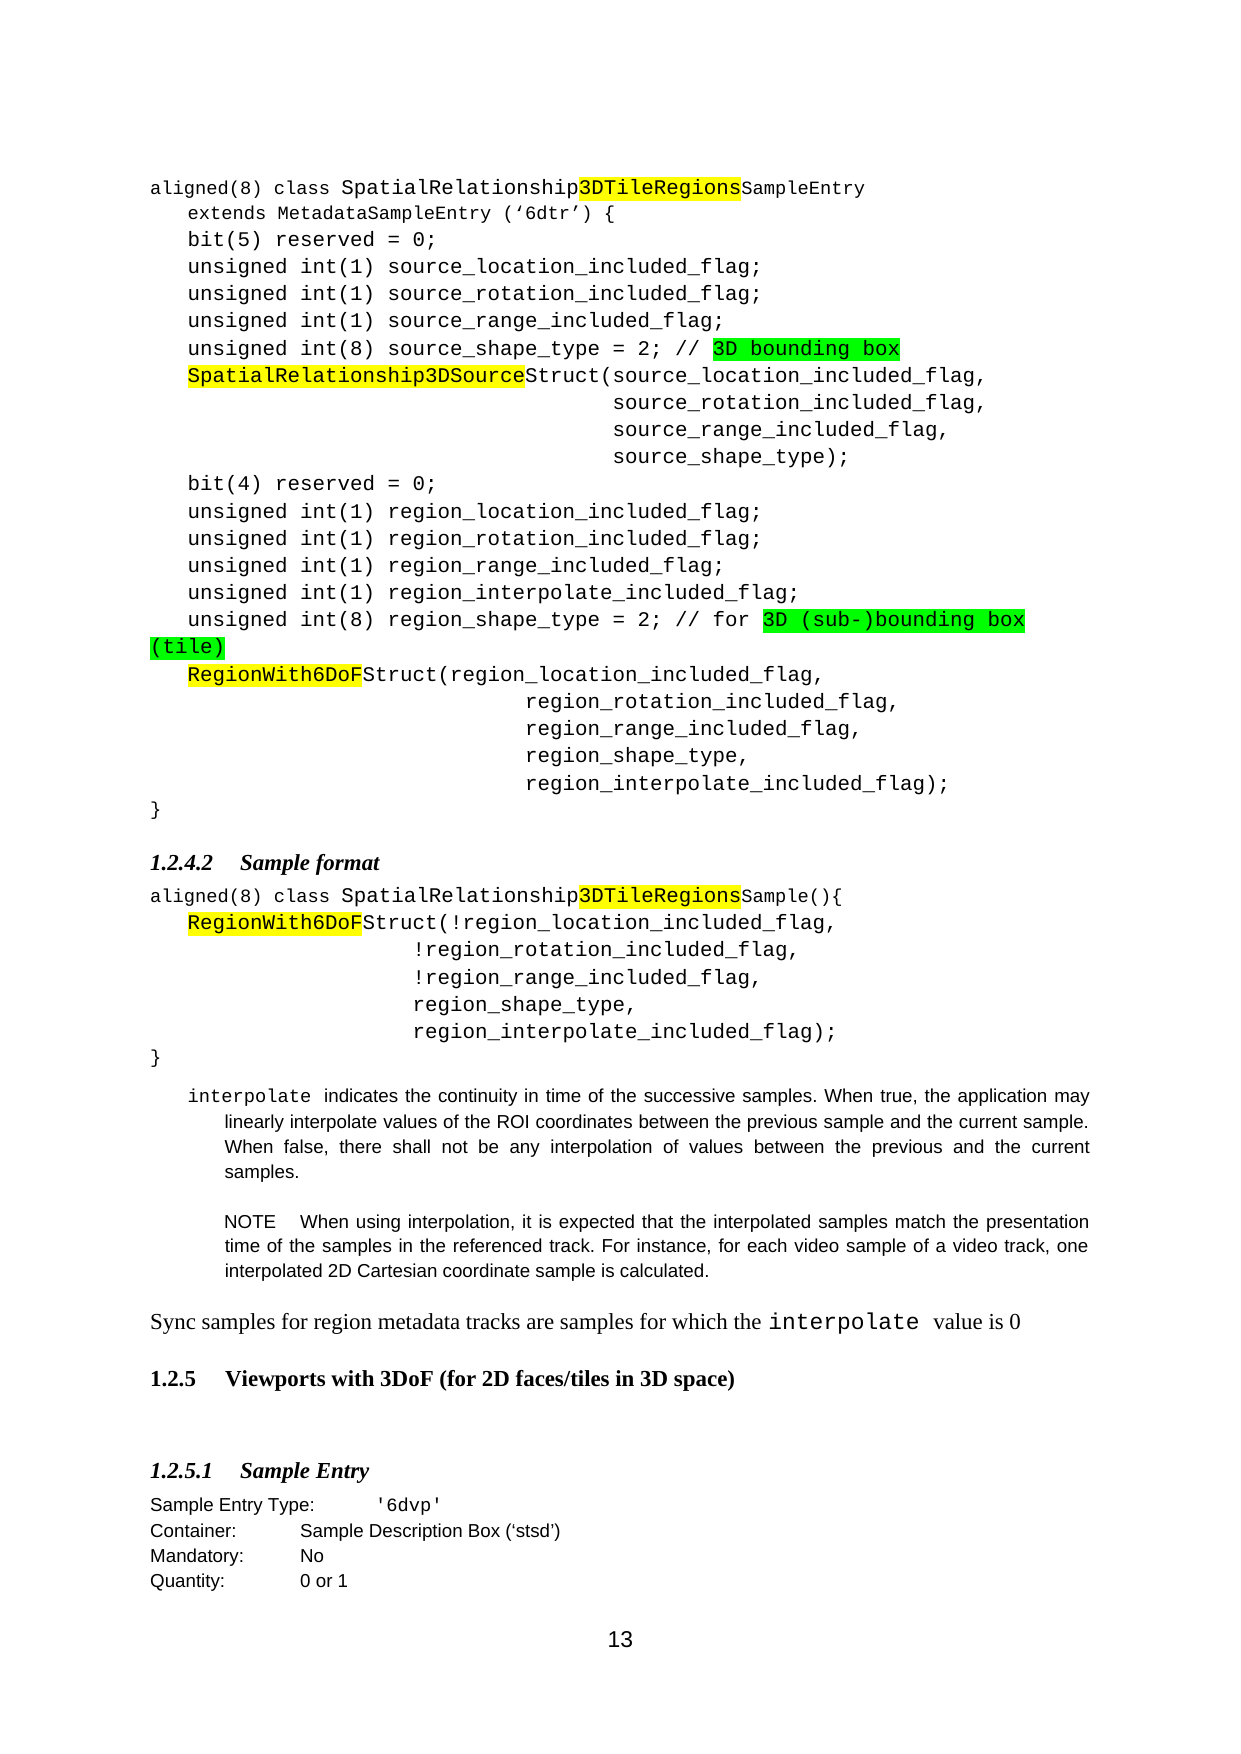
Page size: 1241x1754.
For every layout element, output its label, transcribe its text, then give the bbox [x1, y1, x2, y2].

list Sample format [150, 849, 1090, 875]
text interpolate indicates the continuity in time of the successive samples. When true, the application may linearly interpolate values of the ROI coordinates between the previous sample and the current sample. When false, there shall not be any interpolation of values between the previous and the current samples. [187, 1085, 1090, 1182]
text Sync samples for region metadata tracks are samples for which the interpolate value is 0 [150, 1308, 1090, 1336]
text aligned(8) class SpatialRelationship3DTileRegionsSampleEntry extends MetadataSampleEntry (‘6dtr’) { bit(5) reserved = 0; unsigned int(1) source_location_included_flag; unsigned int(1) source_rotation_included_flag; unsigned int(1) source_range_included_flag; unsigned int(8) source_shape_type = 2; // 3D bounding box SpatialRelationship3DSourceStruct(source_location_included_flag, source_rotation_included_flag, source_range_included_flag, source_shape_type); bit(4) reserved = 0; unsigned int(1) region_location_included_flag; unsigned int(1) region_rotation_included_flag; unsigned int(1) region_range_included_flag; unsigned int(1) region_interpolate_included_flag; unsigned int(8) region_shape_type = 2; // for 3D (sub-)bounding box (tile) RegionWith6DoFStruct(region_location_included_flag, region_rotation_included_flag, region_range_included_flag, region_shape_type, region_interpolate_included_flag); } [150, 177, 1090, 821]
list Sample Entry [150, 1457, 1090, 1483]
text Sample Entry Type: '6dvp' Container: Sample Description Box (‘stsd’) Mandatory: No Quantity: 0 or 1 [150, 1493, 1090, 1591]
text aligned(8) class SpatialRelationship3DTileRegionsSample(){ RegionWith6DoFStruct(!region_location_included_flag, !region_rotation_included_flag, !region_range_included_flag, region_shape_type, region_interpolate_included_flag); } [150, 885, 1090, 1069]
text NOTE When using interpolation, it is expected that the interpolated samples match the presentation time of the samples in the referenced track. For instance, for each video sample of a video track, one interpolated 2D Cartesian coordinate sample is calculated. [224, 1211, 1090, 1282]
list Viewports with 3DoF (for 2D faces/tiles in 3D space) [150, 1365, 1090, 1392]
